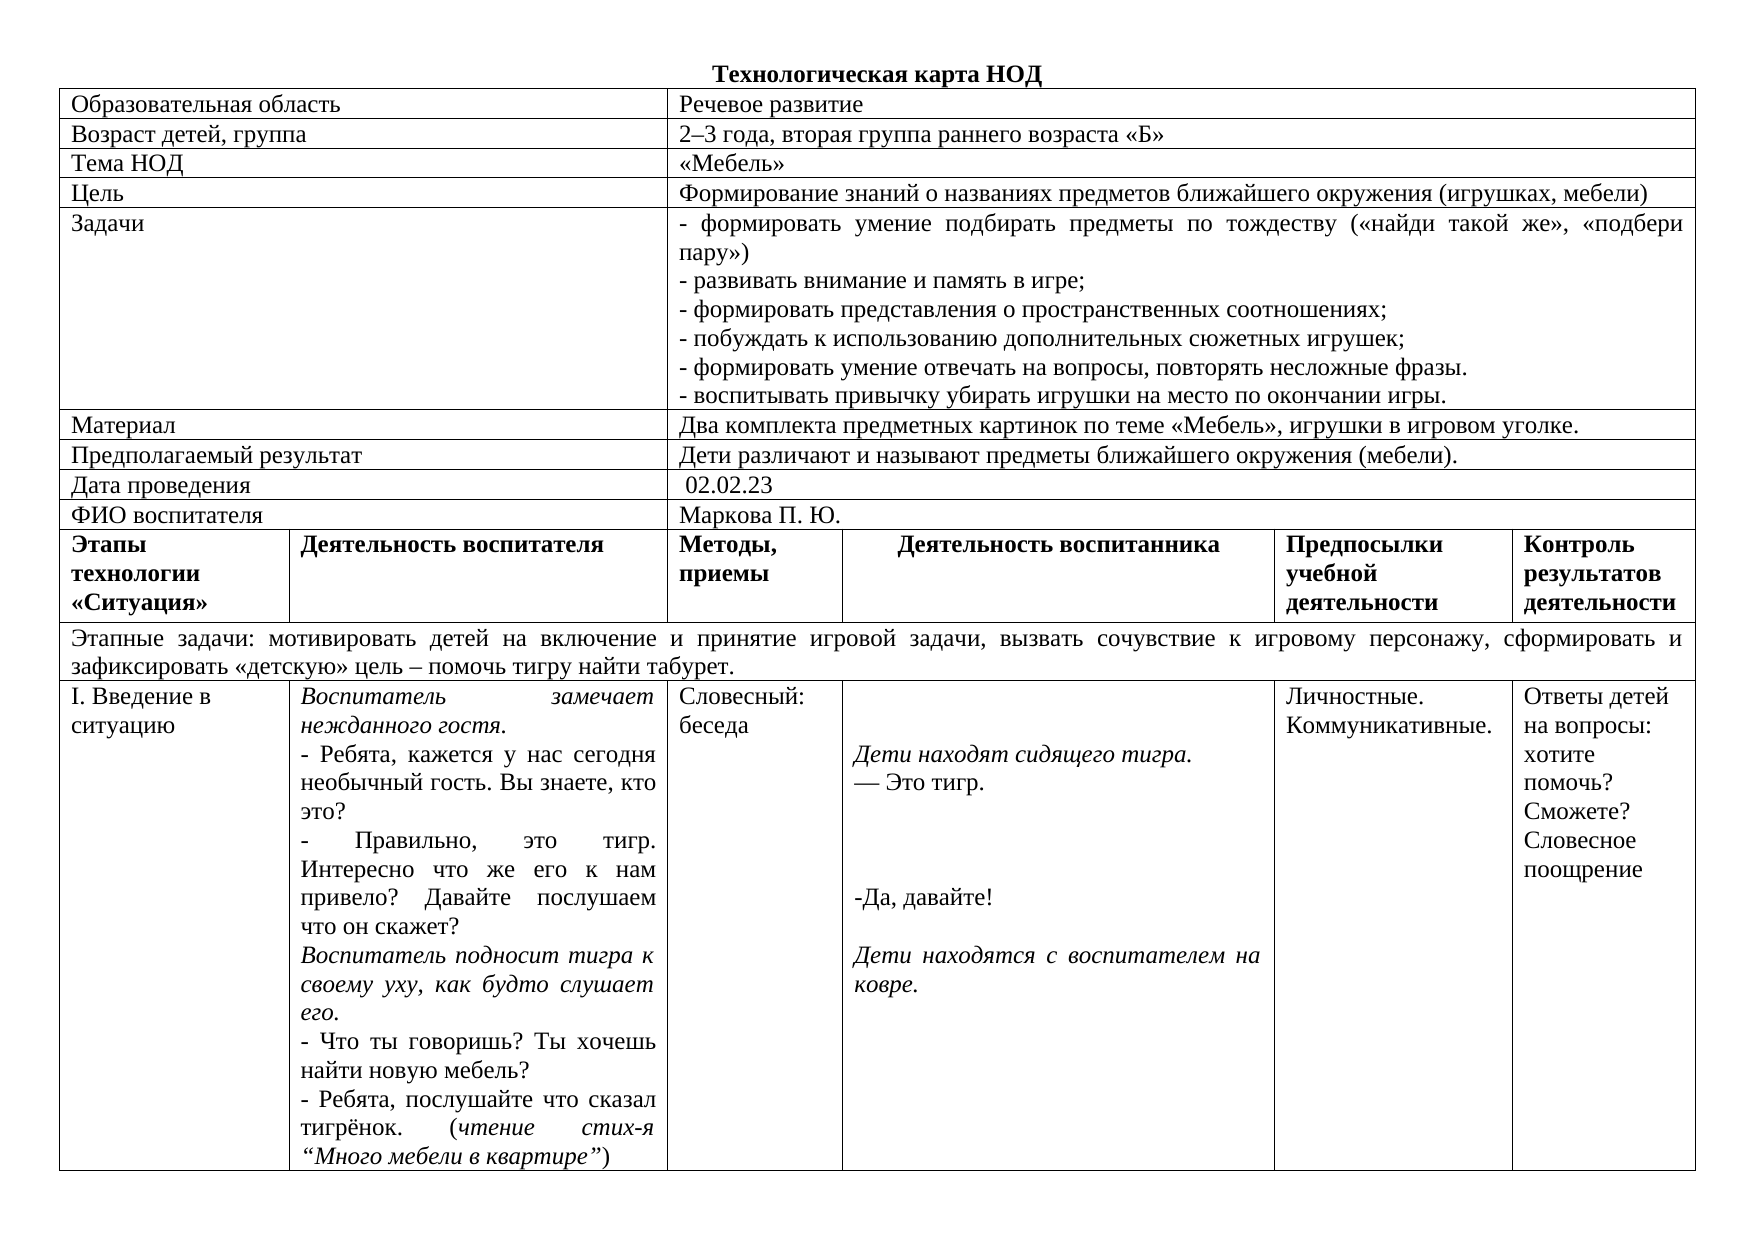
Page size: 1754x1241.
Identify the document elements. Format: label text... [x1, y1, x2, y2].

table_cell Тема НОД [60, 149, 667, 177]
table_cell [843, 681, 1274, 1170]
table_cell ФИО воспитателя [60, 500, 667, 528]
table_cell Этапы технологии «Ситуация» [60, 530, 289, 622]
table_cell 02.02.23 [668, 470, 1695, 499]
table_cell Задачи [60, 208, 667, 409]
table_cell - формировать умение подбирать предметы по тождеству («найди такой же», «подбери пару») - развивать внимание и память в игре; - формировать представления о пространственных соотношениях; - побуждать к использованию дополнительных сюжетных игрушек; - формировать умение отвечать на вопросы, повторять несложные фразы. - воспитывать привычку убирать игрушки на место по окончании игры. [668, 208, 1695, 409]
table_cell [60, 681, 289, 1170]
table_header Речевое развитие [668, 89, 1695, 118]
table_cell Словесный: беседа [668, 681, 842, 1170]
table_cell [290, 681, 667, 1170]
table_cell Предполагаемый результат [60, 440, 667, 469]
table_cell Методы, приемы [668, 530, 842, 622]
table_cell Предпосылки учебной деятельности [1275, 530, 1512, 622]
table_cell Дети различают и называют предметы ближайшего окружения (мебели). [668, 440, 1695, 469]
text Технологическая карта НОД [44, 59, 1710, 88]
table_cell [1275, 681, 1512, 1170]
table_cell Возраст детей, группа [60, 119, 667, 147]
table_cell Материал [60, 410, 667, 439]
table_cell Этапные задачи: мотивировать детей на включение и принятие игровой задачи, вызвать сочувствие к игровому персонажу, сформировать и зафиксировать «детскую» цель – помочь тигру найти табурет. [60, 623, 1695, 680]
table_cell Деятельность воспитателя [290, 530, 667, 622]
table_cell Цель [60, 178, 667, 207]
table_cell Деятельность воспитанника [843, 530, 1274, 622]
table_header Образовательная область [60, 89, 667, 118]
table_cell Два комплекта предметных картинок по теме «Мебель», игрушки в игровом уголке. [668, 410, 1695, 439]
table_cell Формирование знаний о названиях предметов ближайшего окружения (игрушках, мебели) [668, 178, 1695, 207]
table_cell 2–3 года, вторая группа раннего возраста «Б» [668, 119, 1695, 147]
table_cell Контроль результатов деятельности [1513, 530, 1695, 622]
table_cell Маркова П. Ю. [668, 500, 1695, 528]
table_cell Дата проведения [60, 470, 667, 499]
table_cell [1513, 681, 1695, 1170]
table_cell «Мебель» [668, 149, 1695, 177]
